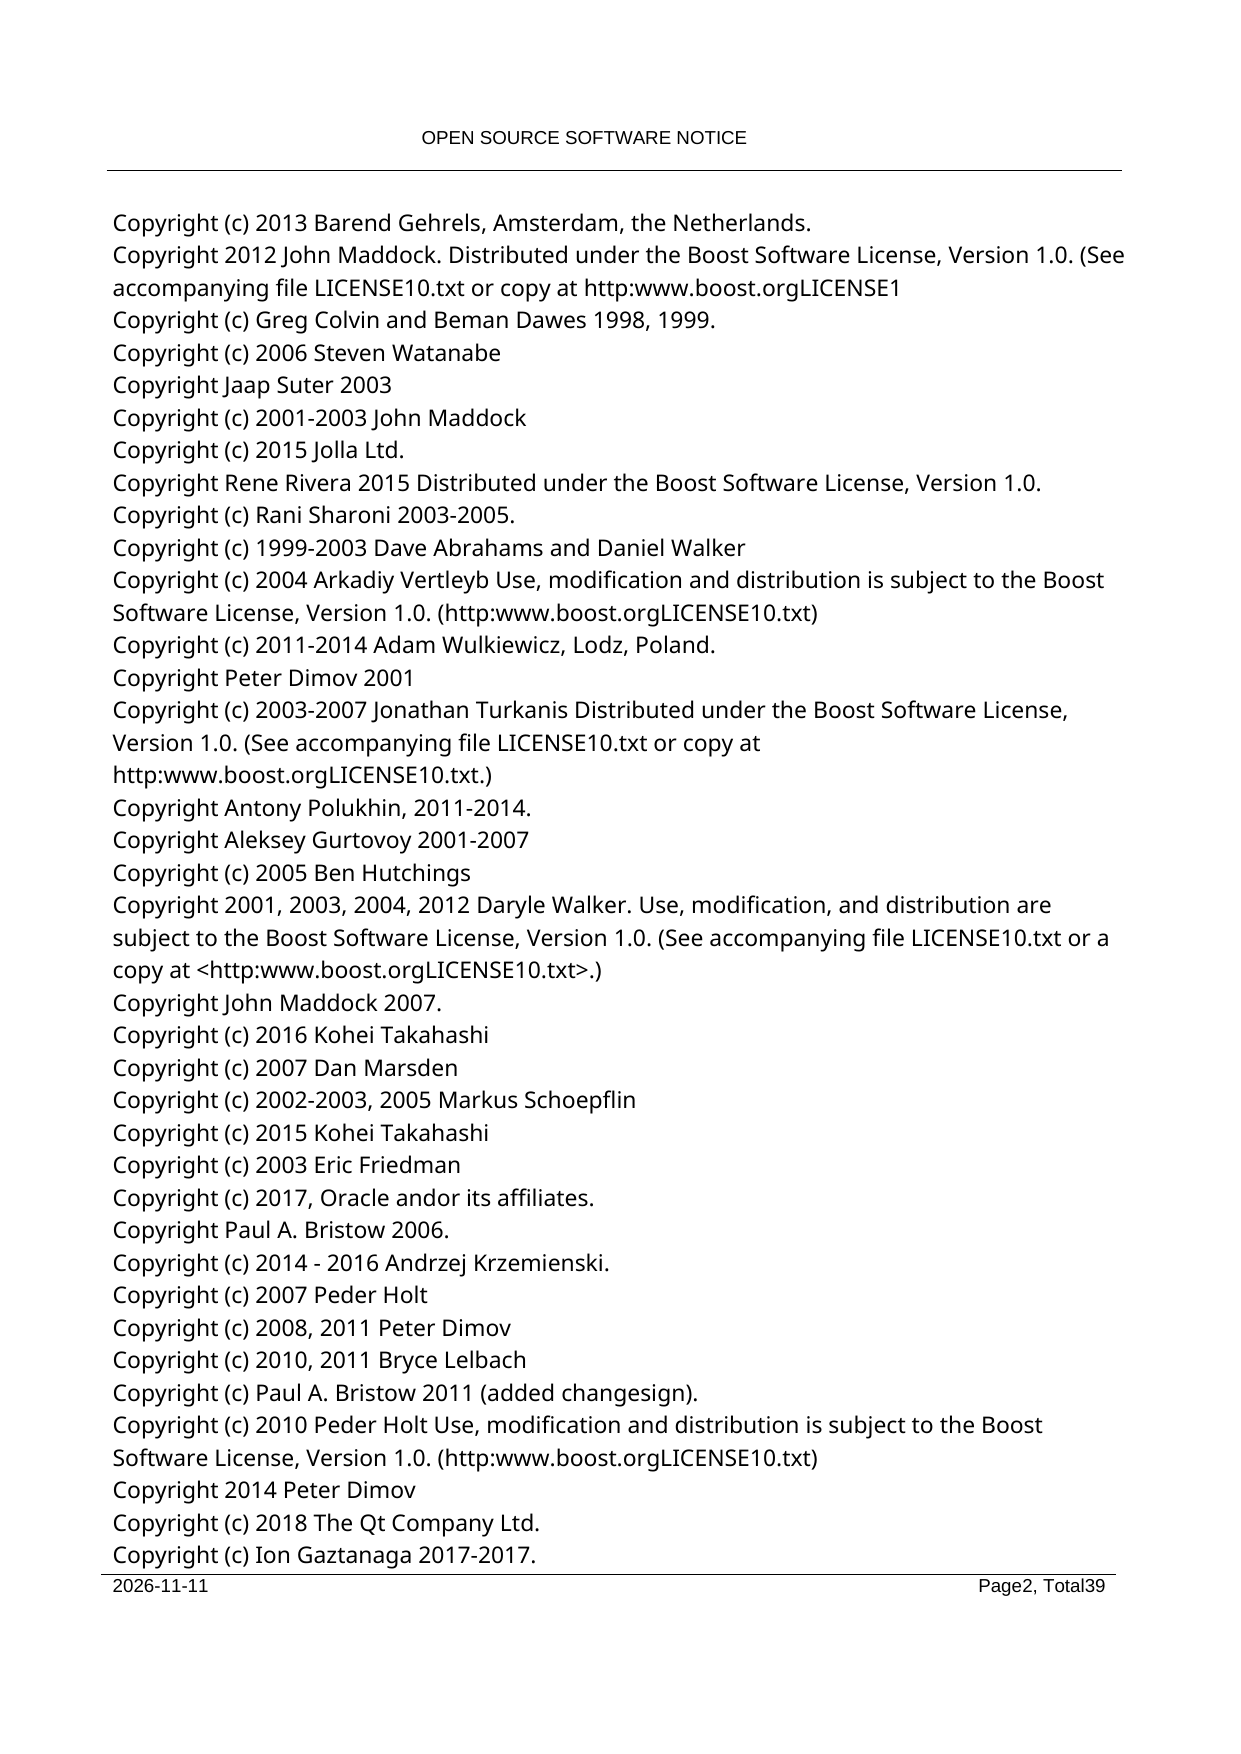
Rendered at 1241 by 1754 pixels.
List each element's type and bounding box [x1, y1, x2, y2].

text [112, 206, 1128, 1571]
